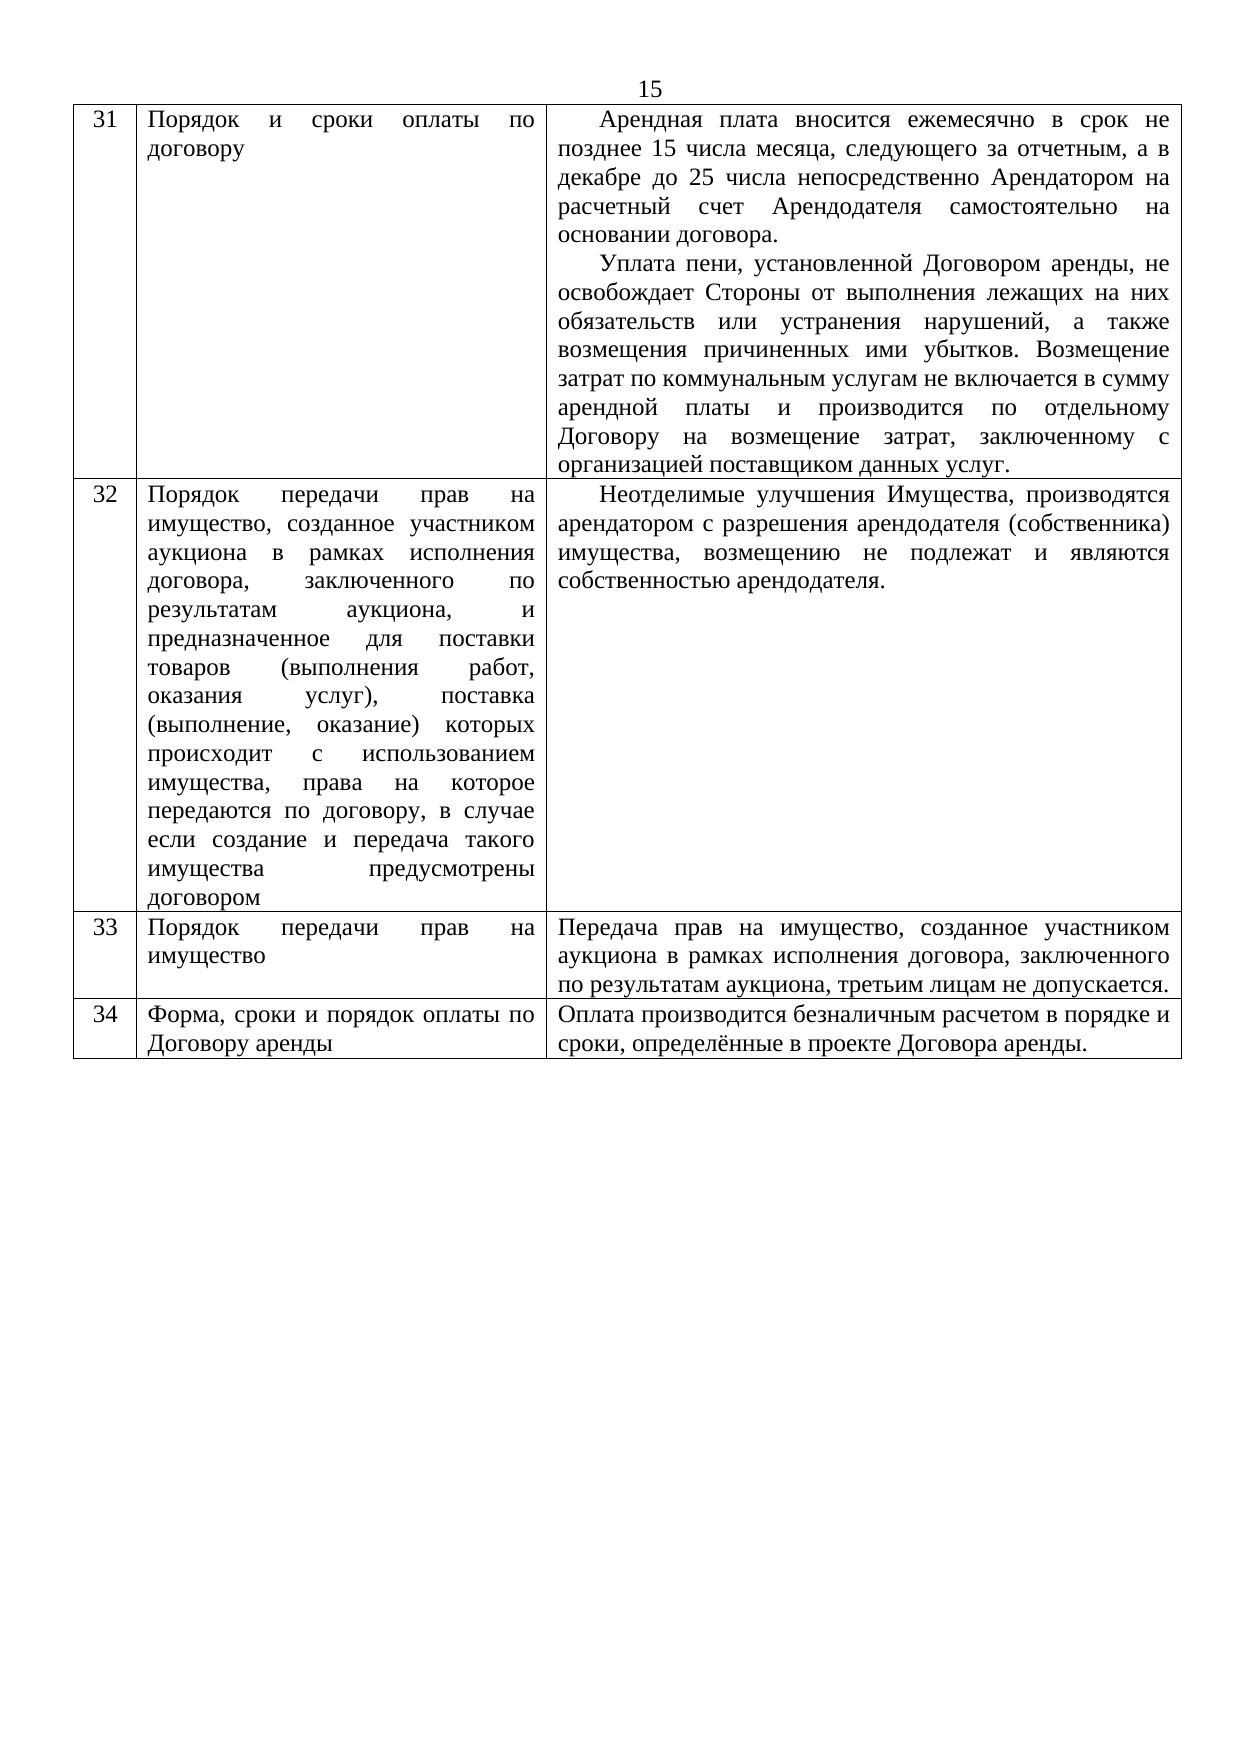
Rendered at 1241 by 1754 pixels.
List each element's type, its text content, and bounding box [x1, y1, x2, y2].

table_cell Порядок передачи прав на имущество, созданное участником аукциона в рамках исполнения договора, заключенного по результатам аукциона, и предназначенное для поставки товаров (выполнения работ, оказания услуг), поставка (выполнение, оказание) которых происходит с использованием имущества, права на которое передаются по договору, в случае если создание и передача такого имущества предусмотрены договором [137, 479, 546, 911]
table_cell Порядок и сроки оплаты по договору [137, 105, 546, 478]
table_cell Передача прав на имущество, созданное участником аукциона в рамках исполнения договора, заключенного по результатам аукциона, третьим лицам не допускается. [547, 912, 1181, 998]
table_cell 34 [74, 999, 136, 1058]
table_cell Форма, сроки и порядок оплаты по Договору аренды [137, 999, 546, 1058]
table_cell Порядок передачи прав на имущество [137, 912, 546, 998]
table_cell Неотделимые улучшения Имущества, производятся арендатором с разрешения арендодателя (собственника) имущества, возмещению не подлежат и являются собственностью арендодателя. [547, 479, 1181, 911]
table_cell 33 [74, 912, 136, 998]
table_cell 31 [74, 105, 136, 478]
table_cell Арендная плата вносится ежемесячно в срок не позднее 15 числа месяца, следующего за отчетным, а в декабре до 25 числа непосредственно Арендатором на расчетный счет Арендодателя самостоятельно на основании договора. Уплата пени, установленной Договором аренды, не освобождает Стороны от выполнения лежащих на них обязательств или устранения нарушений, а также возмещения причиненных ими убытков. Возмещение затрат по коммунальным услугам не включается в сумму арендной платы и производится по отдельному Договору на возмещение затрат, заключенному с организацией поставщиком данных услуг. [547, 105, 1181, 478]
table_cell 32 [74, 479, 136, 911]
table_cell Оплата производится безналичным расчетом в порядке и сроки, определённые в проекте Договора аренды. [547, 999, 1181, 1058]
